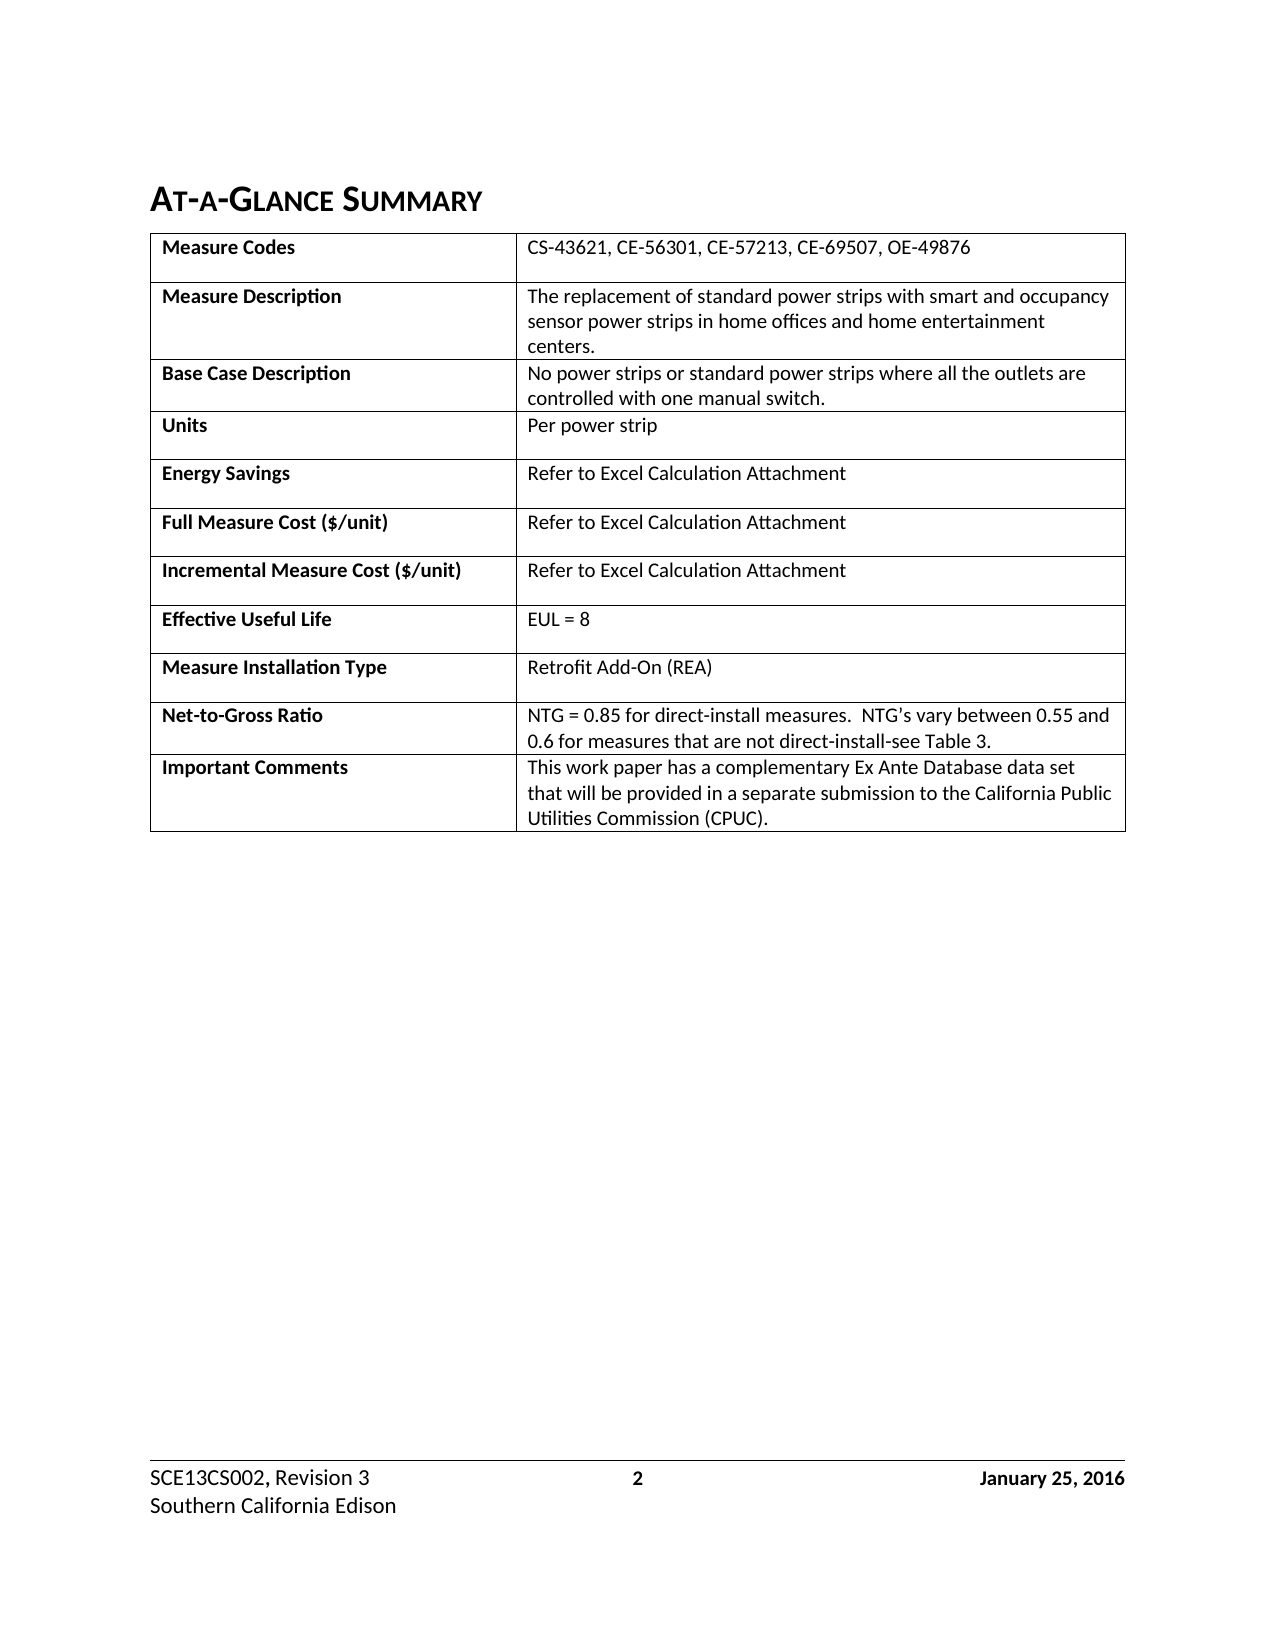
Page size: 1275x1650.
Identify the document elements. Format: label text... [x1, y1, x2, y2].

table_cell The replacement of standard power strips with smart and occupancy sensor power strips in home offices and home entertainment centers. [517, 283, 1125, 359]
table_cell Important Comments [151, 755, 516, 831]
table_cell Refer to Excel Calculation Attachment [517, 509, 1125, 556]
table_cell NTG = 0.85 for direct-install measures. NTG’s vary between 0.55 and 0.6 for measures that are not direct-install-see Table 3. [517, 703, 1125, 753]
table_cell Energy Savings [151, 460, 516, 508]
table_cell EUL = 8 [517, 606, 1125, 653]
table_cell Units [151, 412, 516, 459]
table_cell Measure Description [151, 283, 516, 359]
table_cell Per power strip [517, 412, 1125, 459]
table_cell Base Case Description [151, 360, 516, 411]
table_header CS-43621, CE-56301, CE-57213, CE-69507, OE-49876 [517, 234, 1125, 282]
subtitle At-a-Glance Summary [150, 175, 1125, 221]
table_cell This work paper has a complementary Ex Ante Database data set that will be provided in a separate submission to the California Public Utilities Commission (CPUC). [517, 755, 1125, 831]
table_cell Effective Useful Life [151, 606, 516, 653]
table_cell No power strips or standard power strips where all the outlets are controlled with one manual switch. [517, 360, 1125, 411]
table_cell Full Measure Cost ($/unit) [151, 509, 516, 556]
table_header Measure Codes [151, 234, 516, 282]
table_cell Incremental Measure Cost ($/unit) [151, 557, 516, 605]
table_cell Net-to-Gross Ratio [151, 703, 516, 753]
table_cell Measure Installation Type [151, 654, 516, 702]
table_cell Retrofit Add-On (REA) [517, 654, 1125, 702]
table_cell Refer to Excel Calculation Attachment [517, 557, 1125, 605]
table_cell Refer to Excel Calculation Attachment [517, 460, 1125, 508]
